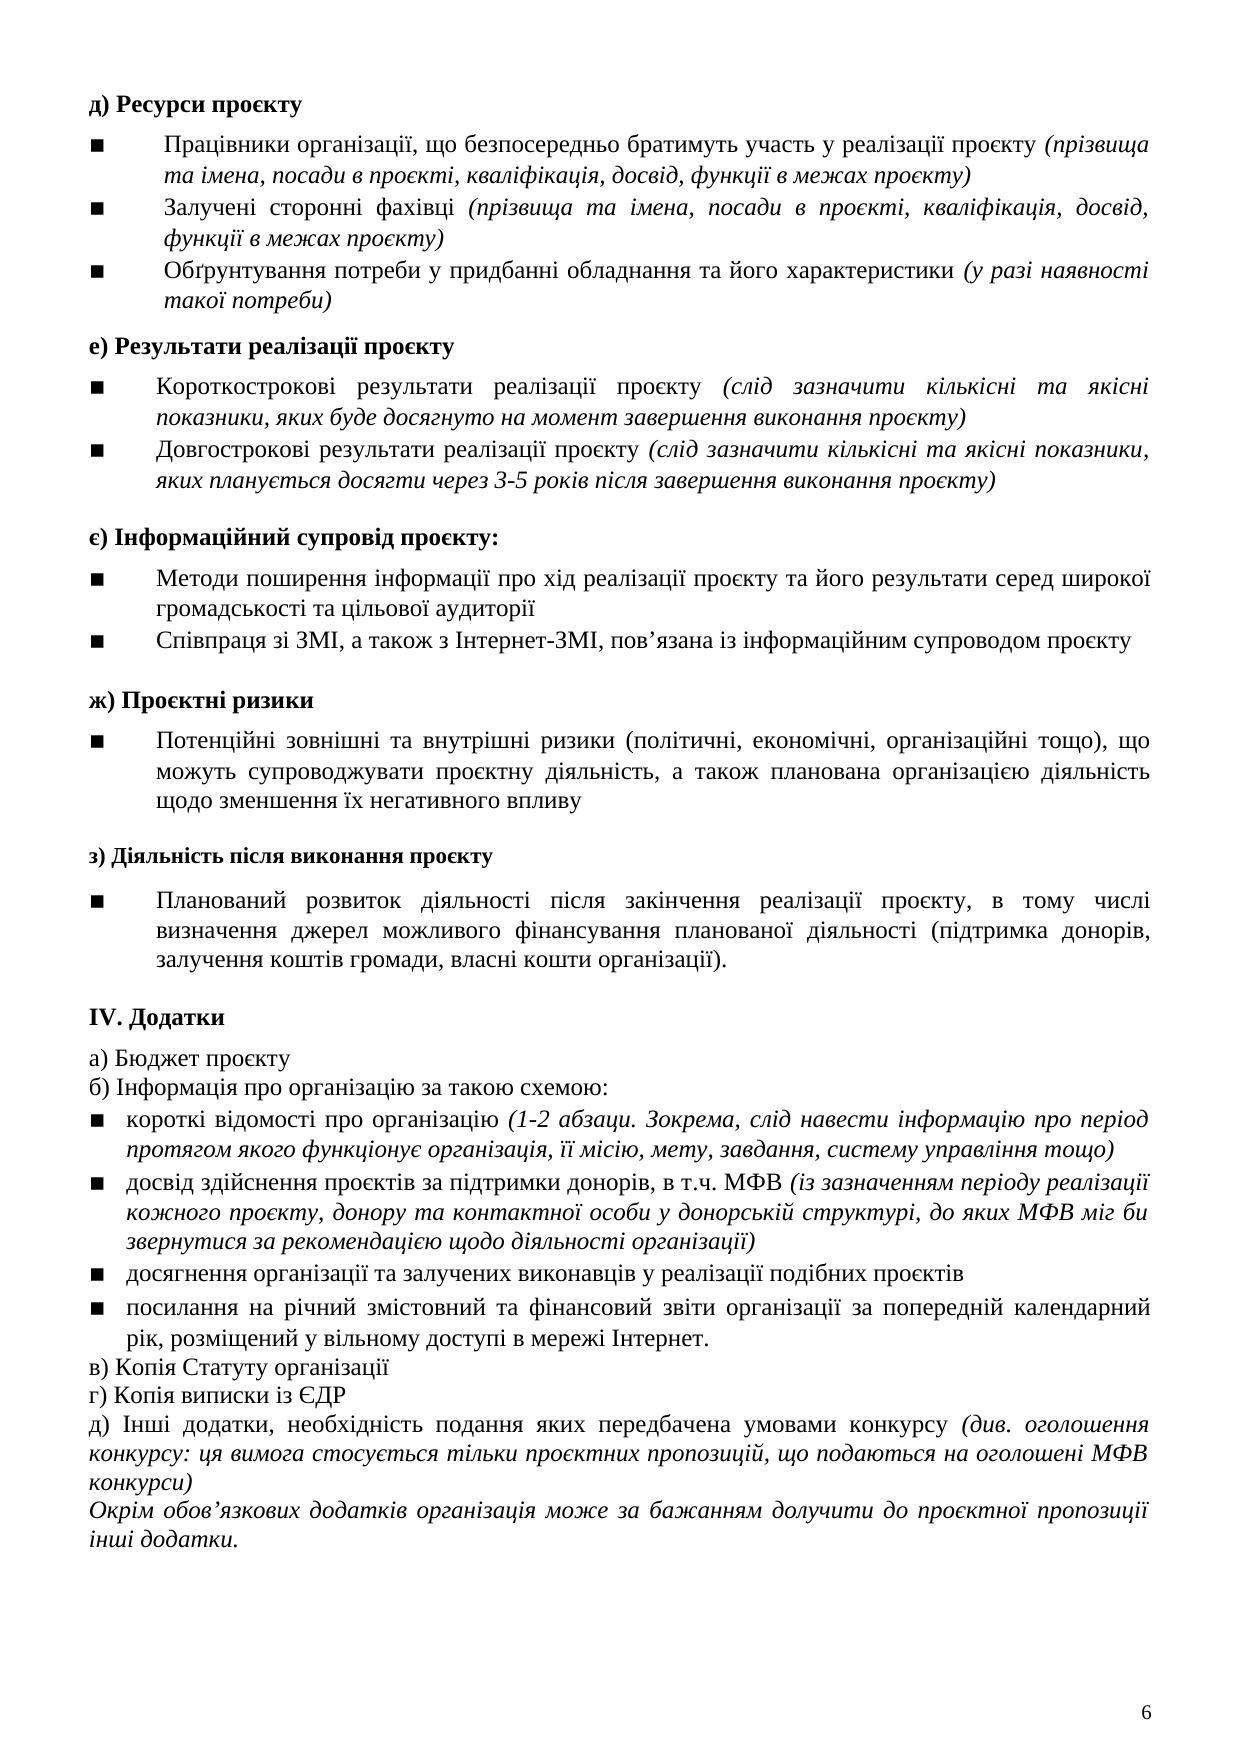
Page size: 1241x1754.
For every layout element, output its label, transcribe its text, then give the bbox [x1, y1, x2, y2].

list Залучені сторонні фахівці (прізвища та імена, посади в проєкті, кваліфікація, досвід, функції в межах проєкту) [89, 188, 1152, 251]
text д) Ресурси проєкту [89, 89, 1152, 117]
text е) Результати реалізації проєкту [89, 331, 1152, 359]
list короткі відомості про організацію (1-2 абзаци. Зокрема, слід навести інформацію про період протягом якого функціонує організація, її місію, мету, завдання, систему управління тощо) [89, 1100, 1152, 1163]
list Методи поширення інформації про хід реалізації проєкту та його результати серед широкої громадськості та цільової аудиторії [89, 559, 1152, 622]
text а) Бюджет проєкту [89, 1043, 1152, 1072]
text г) Копія виписки із ЄДР [89, 1380, 1152, 1409]
text д) Інші додатки, необхідність подання яких передбачена умовами конкурсу (див. оголошення конкурсу: ця вимога стосується тільки проєктних пропозицій, що подаються на оголошені МФВ конкурси) [89, 1409, 1152, 1495]
list досвід здійснення проєктів за підтримки донорів, в т.ч. МФВ (із зазначенням періоду реалізації кожного проєкту, донору та контактної особи у донорській структурі, до яких МФВ міг би звернутися за рекомендацією щодо діяльності організації) [89, 1163, 1152, 1255]
list Працівники організації, що безпосередньо братимуть участь у реалізації проєкту (прізвища та імена, посади в проєкті, кваліфікація, досвід, функції в межах проєкту) [89, 126, 1152, 188]
text в) Копія Статуту організації [89, 1352, 1152, 1380]
text б) Інформація про організацію за такою схемою: [89, 1072, 1152, 1100]
list Співпраця зі ЗМІ, а також з Інтернет-ЗМІ, пов’язана із інформаційним супроводом проєкту [89, 622, 1152, 656]
list Потенційні зовнішні та внутрішні ризики (політичні, економічні, організаційні тощо), що можуть супроводжувати проєктну діяльність, а також планована організацією діяльність щодо зменшення їх негативного впливу [89, 722, 1152, 814]
list Обґрунтування потреби у придбанні обладнання та його характеристики (у разі наявності такої потреби) [89, 251, 1152, 314]
list посилання на річний змістовний та фінансовий звіти організації за попередній календарний рік, розміщений у вільному доступі в мережі Інтернет. [89, 1289, 1152, 1352]
text ж) Проєктні ризики [89, 685, 1152, 714]
text є) Інформаційний супровід проєкту: [89, 522, 1152, 551]
text IV. Додатки [89, 1002, 1152, 1030]
list Короткострокові результати реалізації проєкту (слід зазначити кількісні та якісні показники, яких буде досягнуто на момент завершення виконання проєкту) [89, 368, 1152, 431]
text Окрім обов’язкових додатків організація може за бажанням долучити до проєктної пропозиції інші додатки. [89, 1495, 1152, 1553]
text з) Діяльність після виконання проєкту [89, 842, 1152, 869]
list Планований розвиток діяльності після закінчення реалізації проєкту, в тому числі визначення джерел можливого фінансування планованої діяльності (підтримка донорів, залучення коштів громади, власні кошти організації). [89, 881, 1152, 973]
list досягнення організації та залучених виконавців у реалізації подібних проєктів [89, 1255, 1152, 1289]
list Довгострокові результати реалізації проєкту (слід зазначити кількісні та якісні показники, яких планується досягти через 3-5 років після завершення виконання проєкту) [89, 431, 1152, 493]
